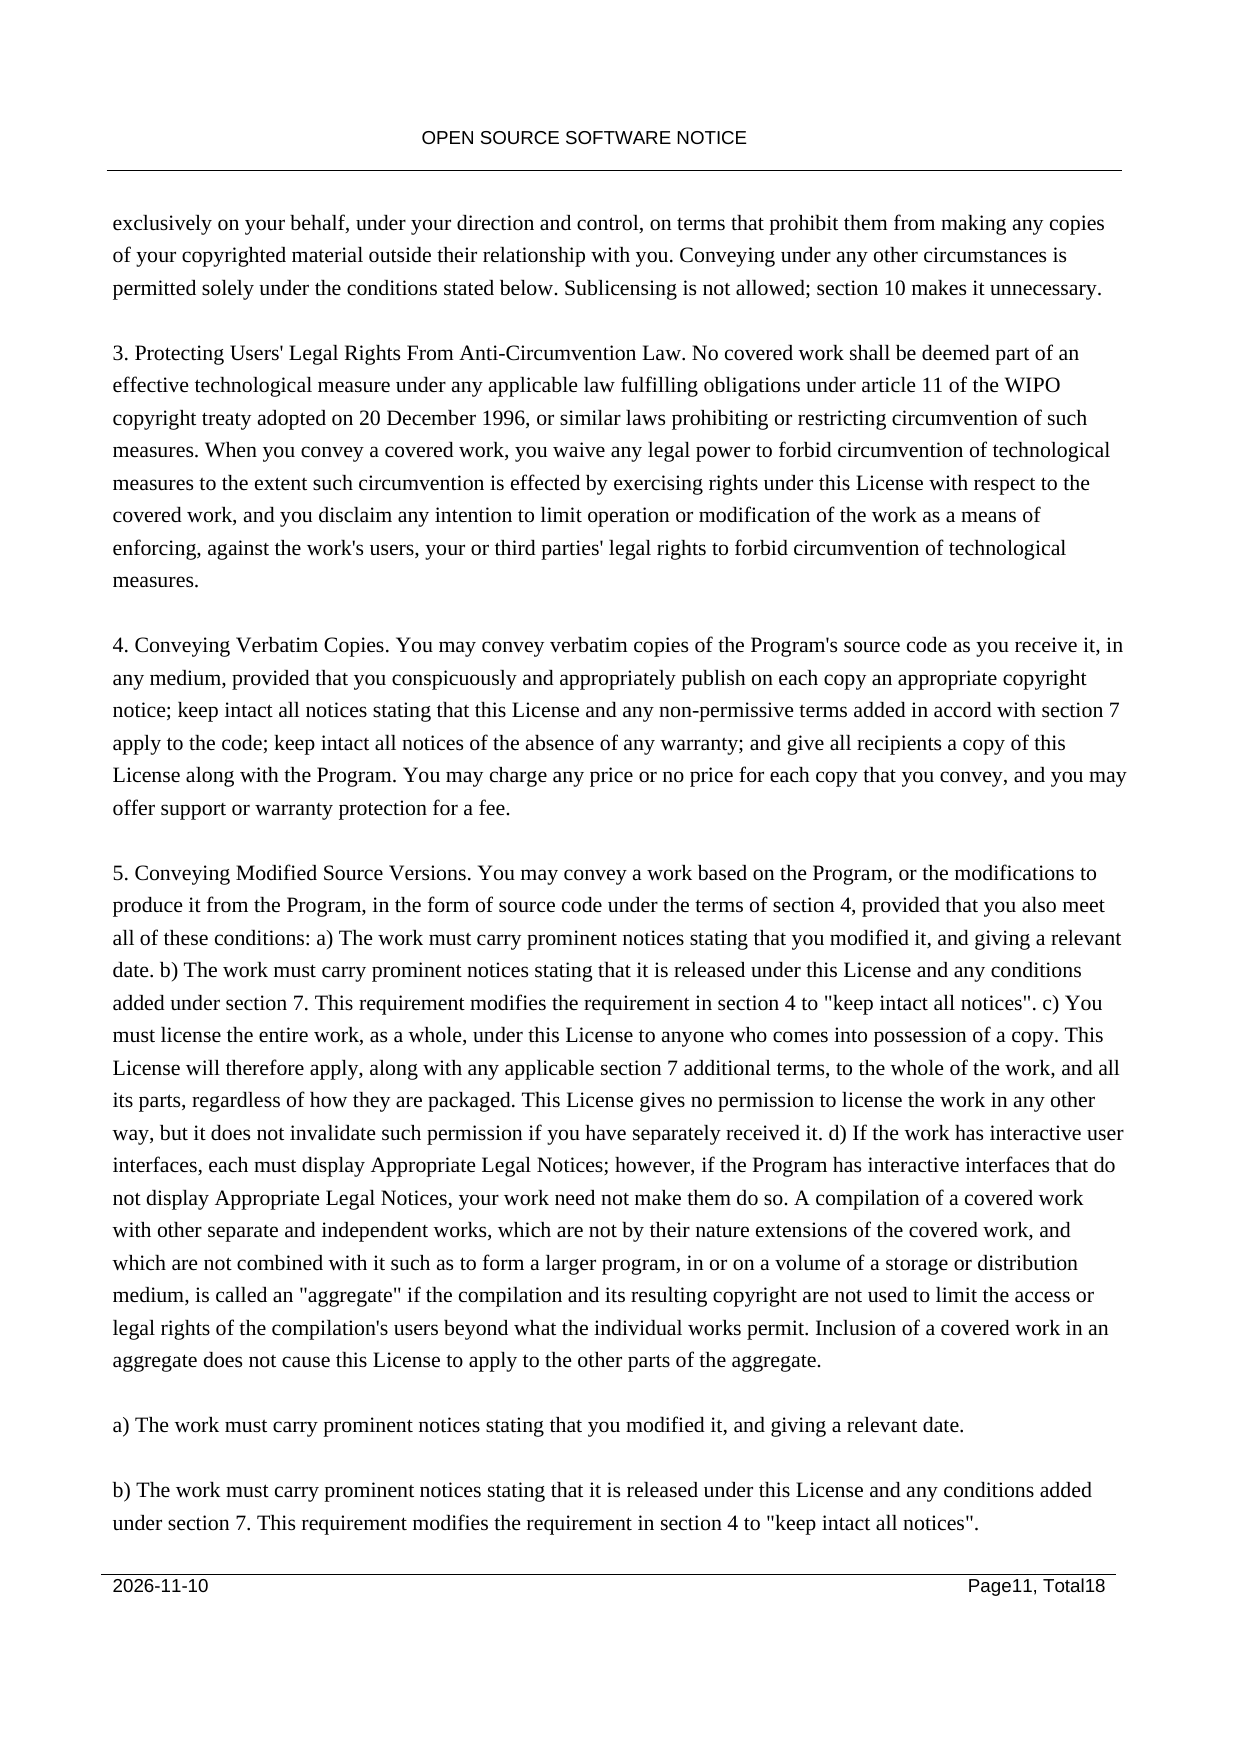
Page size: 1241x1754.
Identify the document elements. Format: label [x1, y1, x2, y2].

text [112, 206, 1128, 1539]
